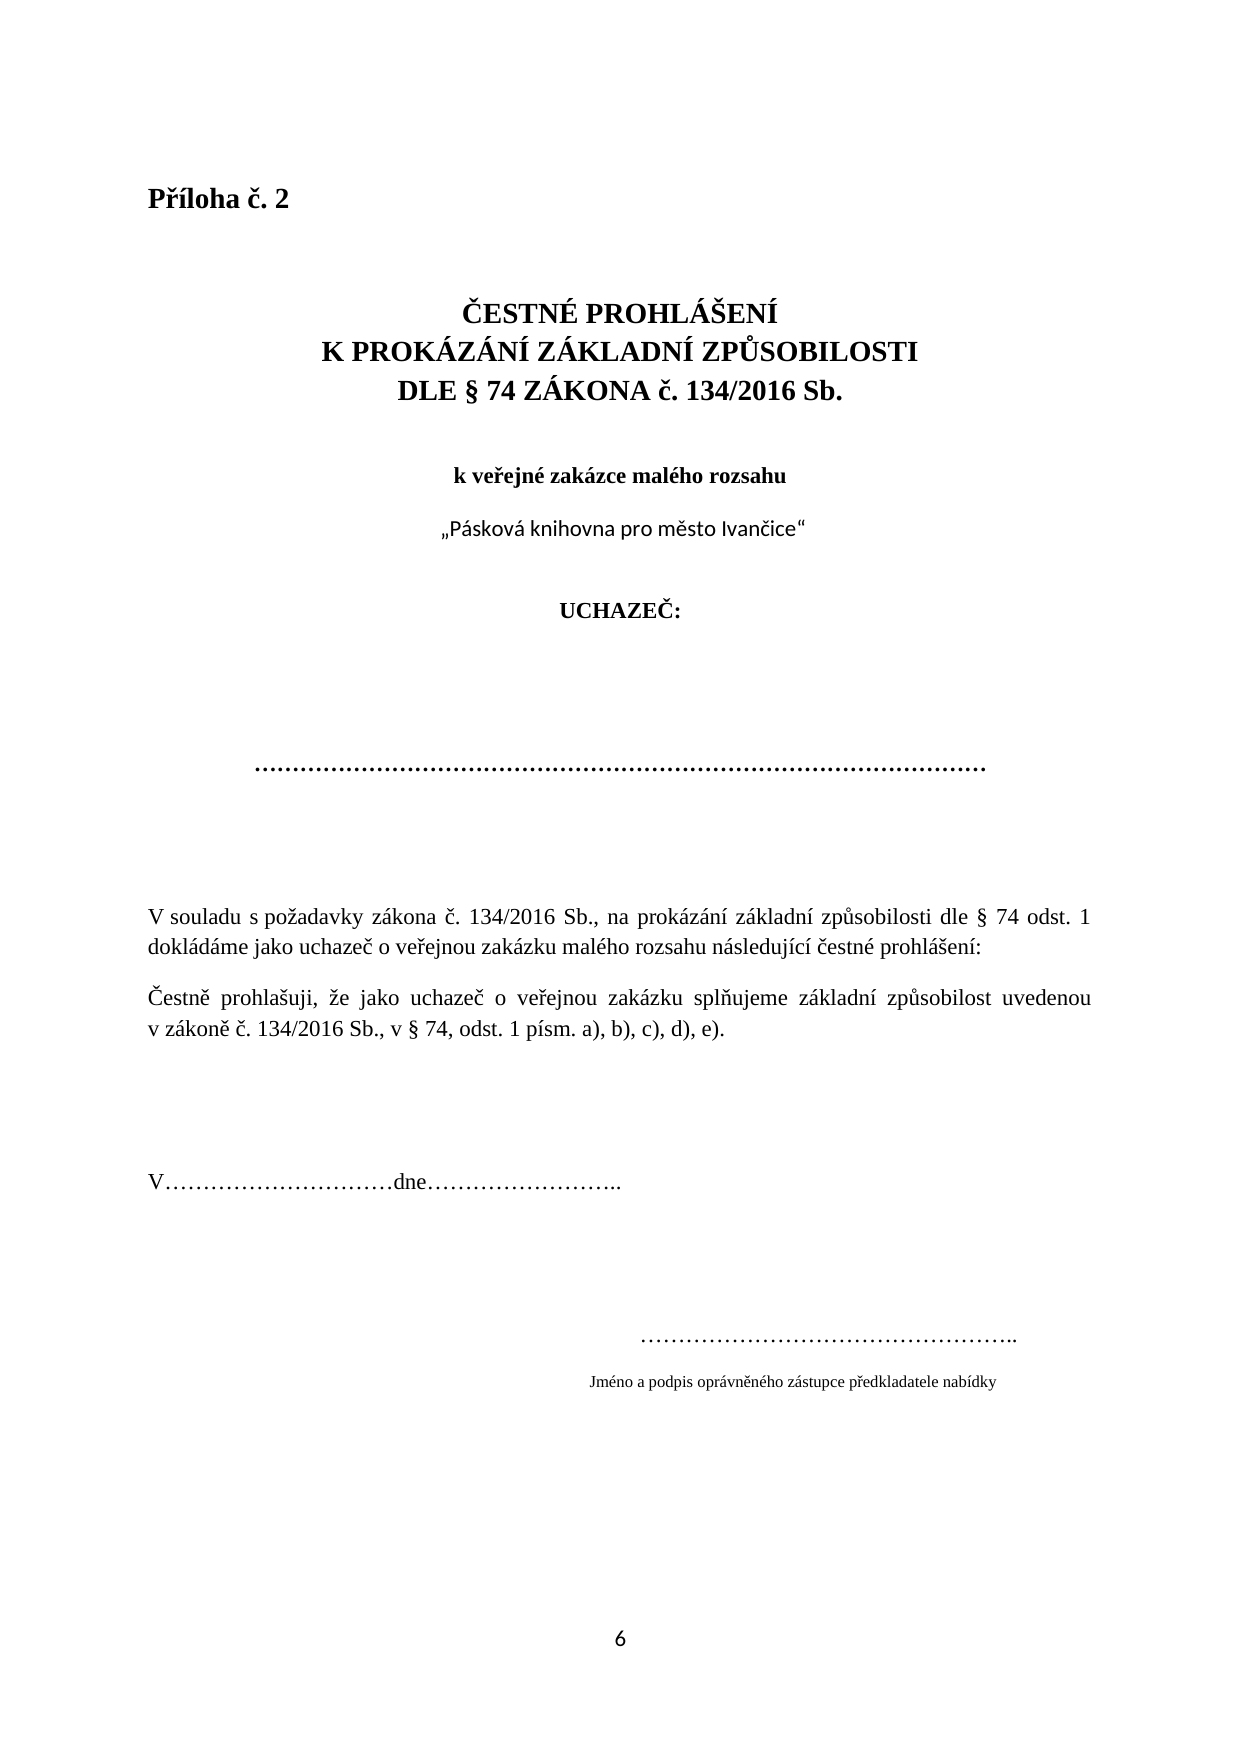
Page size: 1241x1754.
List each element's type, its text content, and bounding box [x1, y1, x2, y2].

text Jméno a podpis oprávněného zástupce předkladatele nabídky [148, 1372, 1093, 1391]
text ………………………………………….. [148, 1321, 1093, 1347]
text …………………………………………………………………………………… [148, 750, 1093, 776]
text Čestně prohlašuji, že jako uchazeč o veřejnou zakázku splňujeme základní způsobilost uvedenou v zákoně č. 134/2016 Sb., v § 74, odst. 1 písm. a), b), c), d), e). [148, 984, 1093, 1041]
text k veřejné zakázce malého rozsahu [148, 463, 1093, 489]
text V souladu s požadavky zákona č. 134/2016 Sb., na prokázání základní způsobilosti dle § 74 odst. 1 dokládáme jako uchazeč o veřejnou zakázku malého rozsahu následující čestné prohlášení: [148, 903, 1093, 960]
text K PROKÁZÁNÍ ZÁKLADNÍ ZPŮSOBILOSTI DLE § 74 ZÁKONA č. 134/2016 Sb. [148, 334, 1093, 407]
text ČESTNÉ PROHLÁŠENÍ [148, 296, 1093, 329]
text UCHAZEČ: [148, 567, 1093, 623]
text V…………………………dne…………………….. [148, 1168, 1093, 1194]
text Příloha č. 2 [148, 181, 1093, 215]
